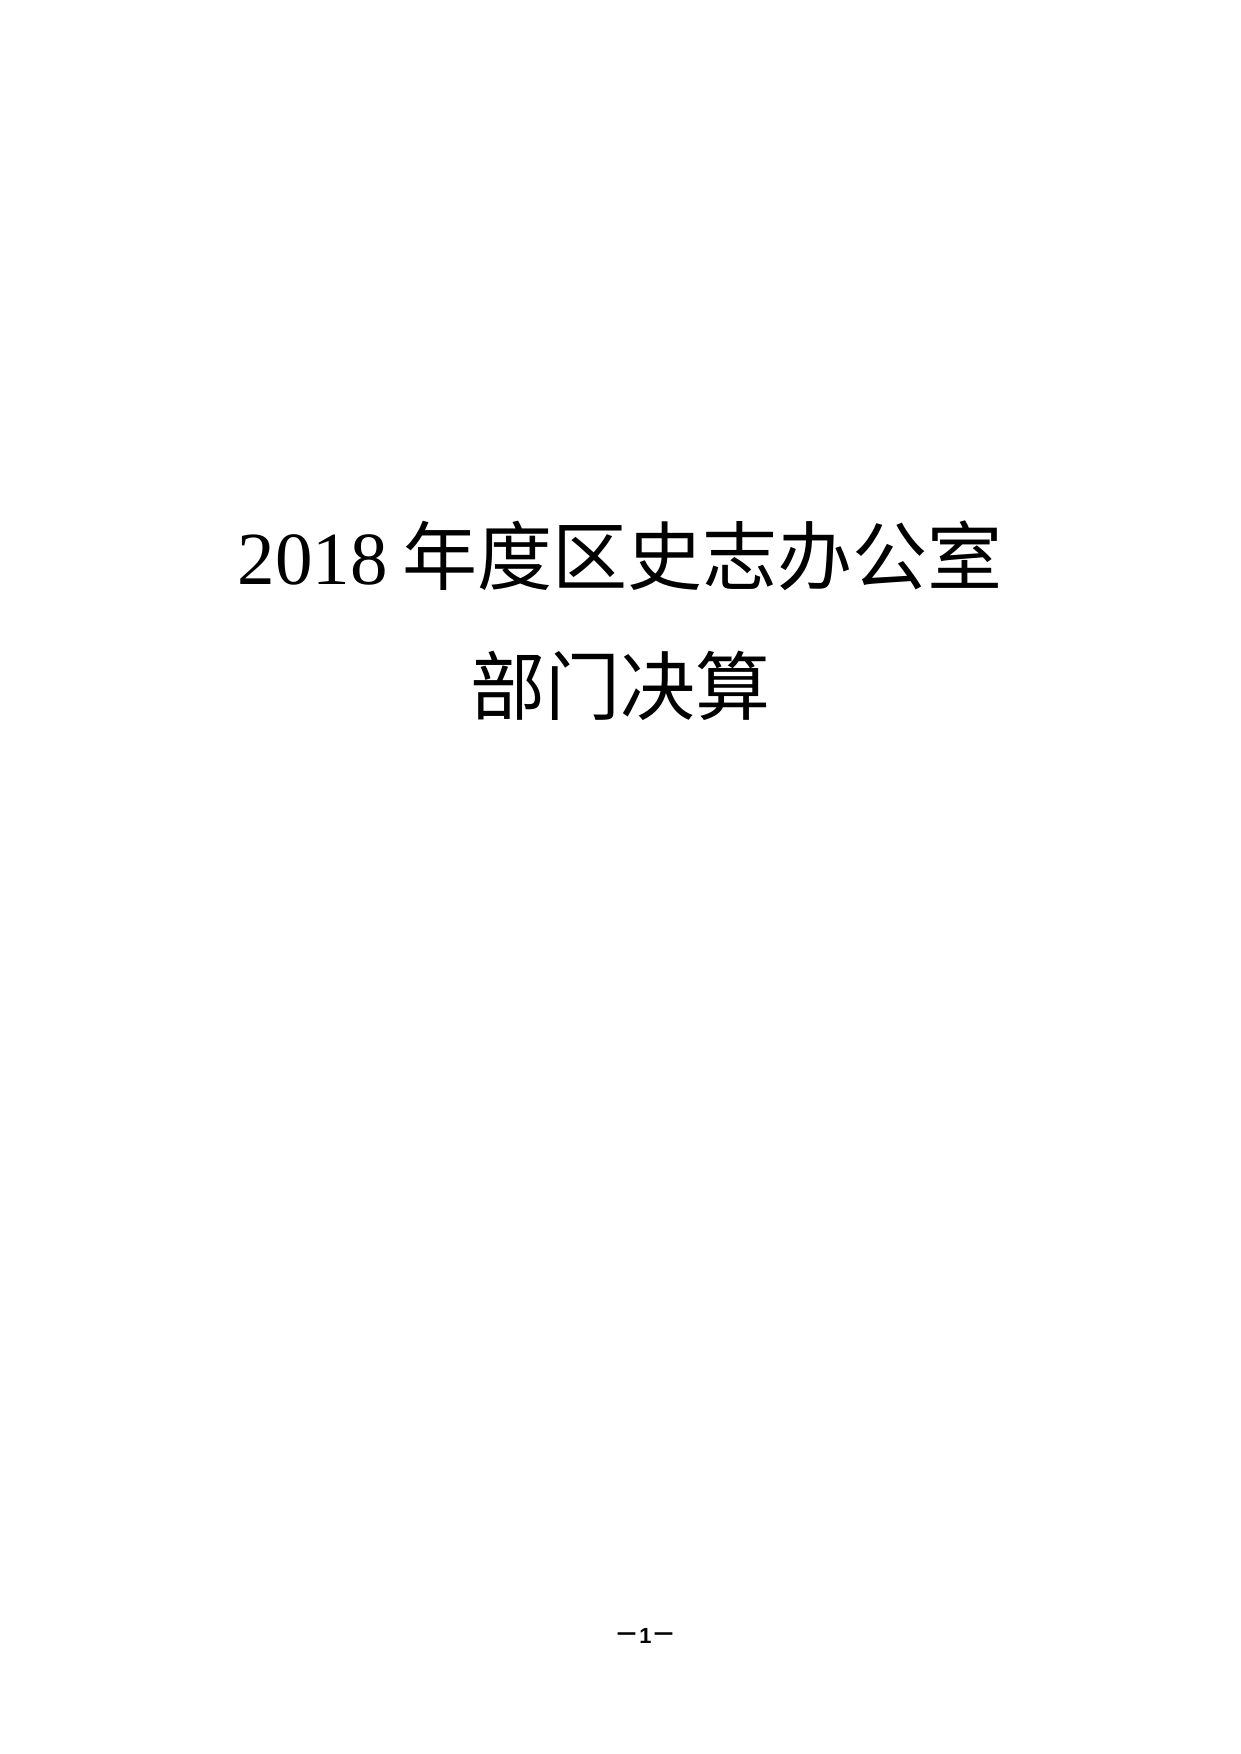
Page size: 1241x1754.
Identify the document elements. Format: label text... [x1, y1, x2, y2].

text 2018年度区史志办公室 [187, 487, 1053, 617]
text 部门决算 [187, 617, 1053, 747]
